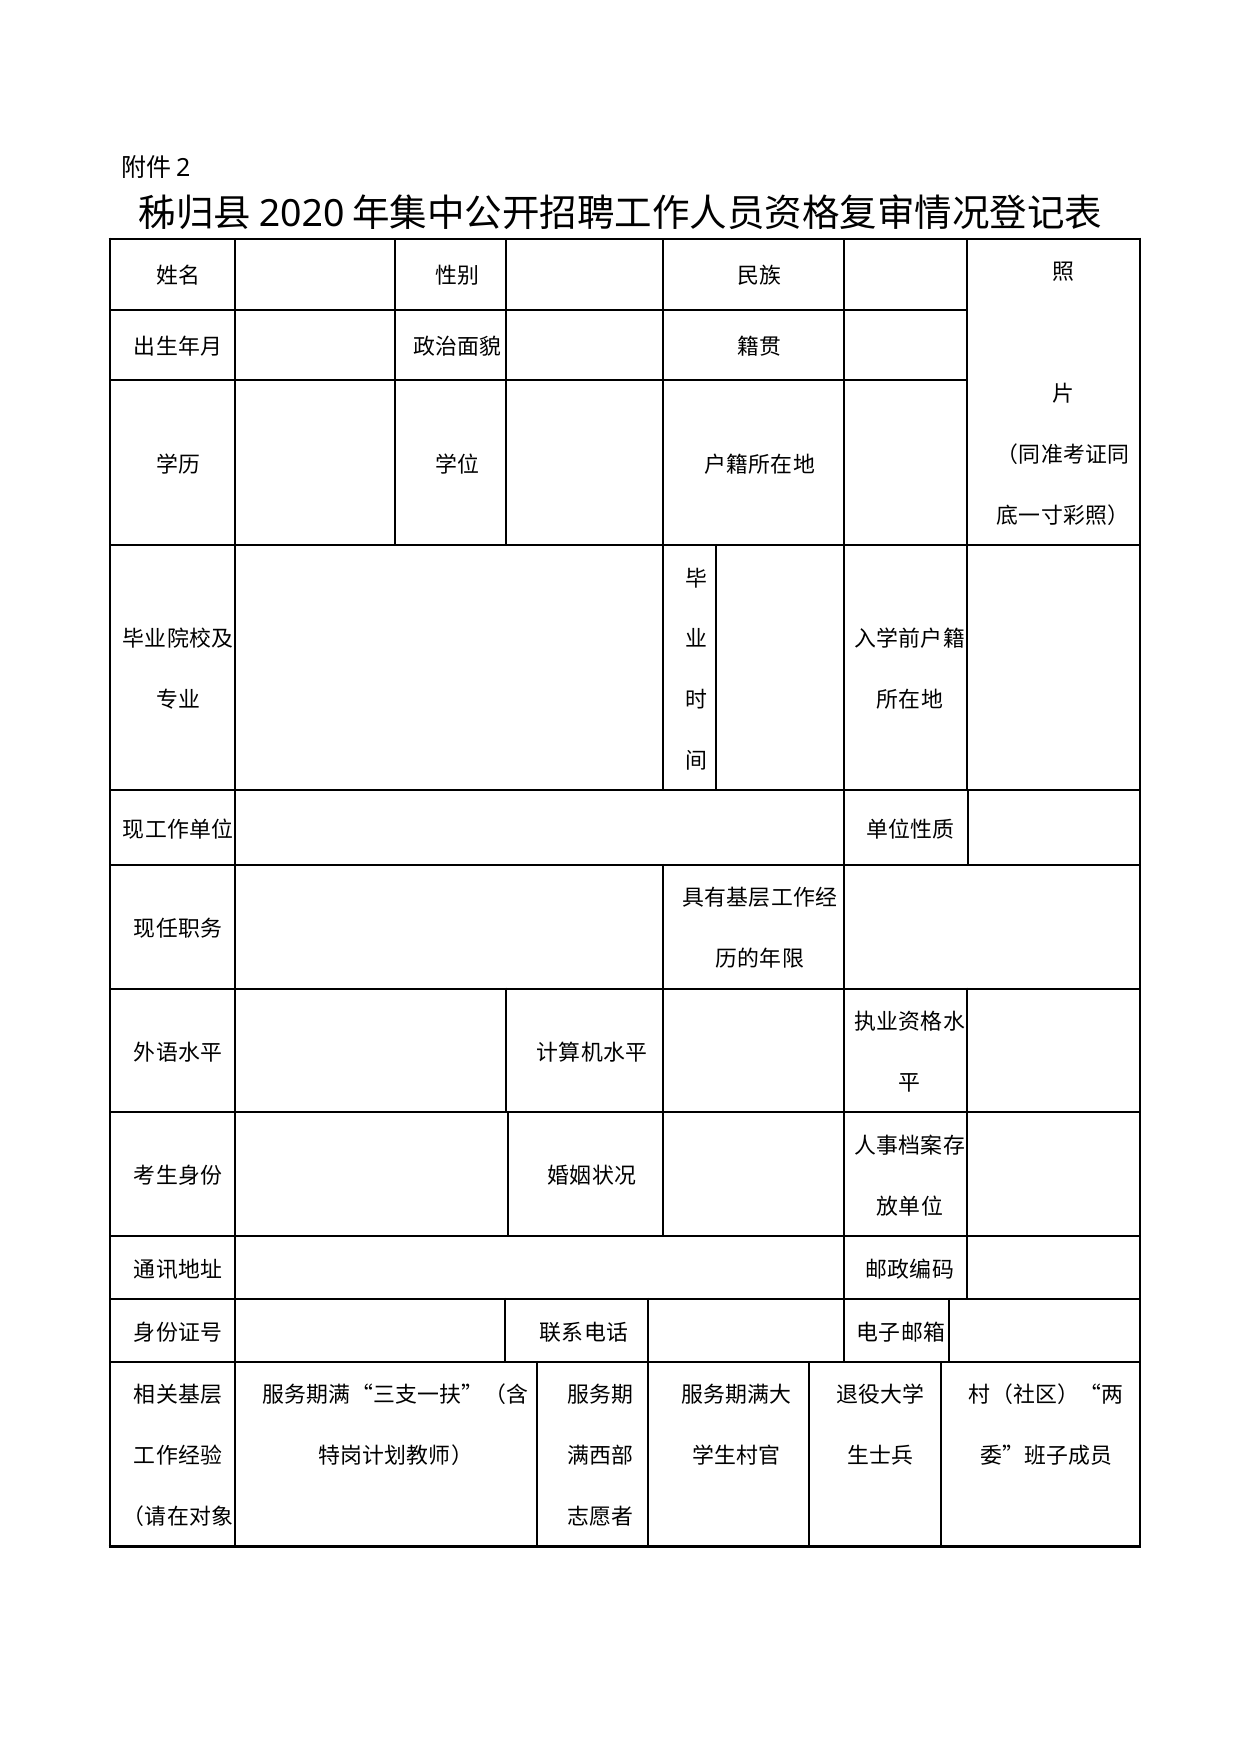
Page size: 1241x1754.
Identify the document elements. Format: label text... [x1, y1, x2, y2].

table_cell [236, 990, 505, 1111]
table_cell [236, 791, 843, 864]
table_header 姓名 [111, 240, 234, 308]
table_cell 身份证号 [111, 1300, 234, 1361]
table_cell [236, 1113, 507, 1235]
table_cell [236, 1300, 504, 1361]
table_cell 婚姻状况 [509, 1113, 662, 1235]
table_cell 联系电话 [506, 1300, 647, 1361]
table_cell 户籍所在地 [664, 381, 843, 544]
text 秭归县2020年集中公开招聘工作人员资格复审情况登记表 [121, 183, 1119, 238]
table_header 民族 [664, 240, 843, 308]
table_cell 现任职务 [111, 866, 234, 987]
table_cell [845, 311, 966, 379]
table_header 性别 [396, 240, 505, 308]
table_header [236, 240, 394, 308]
table_cell 执业资格水平 [845, 990, 966, 1111]
table_cell 服务期满“三支一扶”（含特岗计划教师） [236, 1363, 536, 1545]
table_cell 现工作单位 [111, 791, 234, 864]
table_cell 人事档案存放单位 [845, 1113, 966, 1235]
table_cell [968, 1237, 1139, 1298]
table_header [507, 240, 662, 308]
text 附件2 [121, 147, 1119, 183]
table_cell [968, 1113, 1139, 1235]
table_cell [969, 791, 1139, 864]
table_cell 服务期满西部志愿者 [538, 1363, 647, 1545]
table_cell [236, 546, 662, 789]
table_cell [236, 1237, 843, 1298]
table_cell 学历 [111, 381, 234, 544]
table_cell [950, 1300, 1139, 1361]
table_cell 政治面貌 [396, 311, 505, 379]
table_cell 计算机水平 [507, 990, 662, 1111]
table_header [845, 240, 966, 308]
table_cell 具有基层工作经历的年限 [664, 866, 843, 987]
table_cell 邮政编码 [845, 1237, 966, 1298]
table_cell [236, 381, 394, 544]
table_cell 外语水平 [111, 990, 234, 1111]
table_cell [236, 866, 662, 987]
table_cell 学位 [396, 381, 505, 544]
table_cell 毕业时间 [664, 546, 715, 789]
table_cell 籍贯 [664, 311, 843, 379]
table_cell 电子邮箱 [845, 1300, 948, 1361]
table_cell 毕业院校及专业 [111, 546, 234, 789]
table_cell 考生身份 [111, 1113, 234, 1235]
table_cell 出生年月 [111, 311, 234, 379]
table_cell [717, 546, 843, 789]
table_cell [236, 311, 394, 379]
table_cell 村（社区）“两委”班子成员 [942, 1363, 1139, 1545]
table_cell 服务期满大学生村官 [649, 1363, 808, 1545]
table_cell [968, 990, 1139, 1111]
table_cell [664, 990, 843, 1111]
table_cell 入学前户籍所在地 [845, 546, 966, 789]
table_cell [845, 866, 1139, 987]
table_cell 通讯地址 [111, 1237, 234, 1298]
table_cell 单位性质 [845, 791, 967, 864]
table_cell [649, 1300, 843, 1361]
table_cell [507, 381, 662, 544]
table_cell [507, 311, 662, 379]
table_cell 退役大学生士兵 [810, 1363, 940, 1545]
table_header 照 片 （同准考证同底一寸彩照） [968, 240, 1139, 544]
table_cell [664, 1113, 843, 1235]
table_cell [111, 1363, 234, 1545]
table_cell [845, 381, 966, 544]
table_cell [968, 546, 1139, 789]
